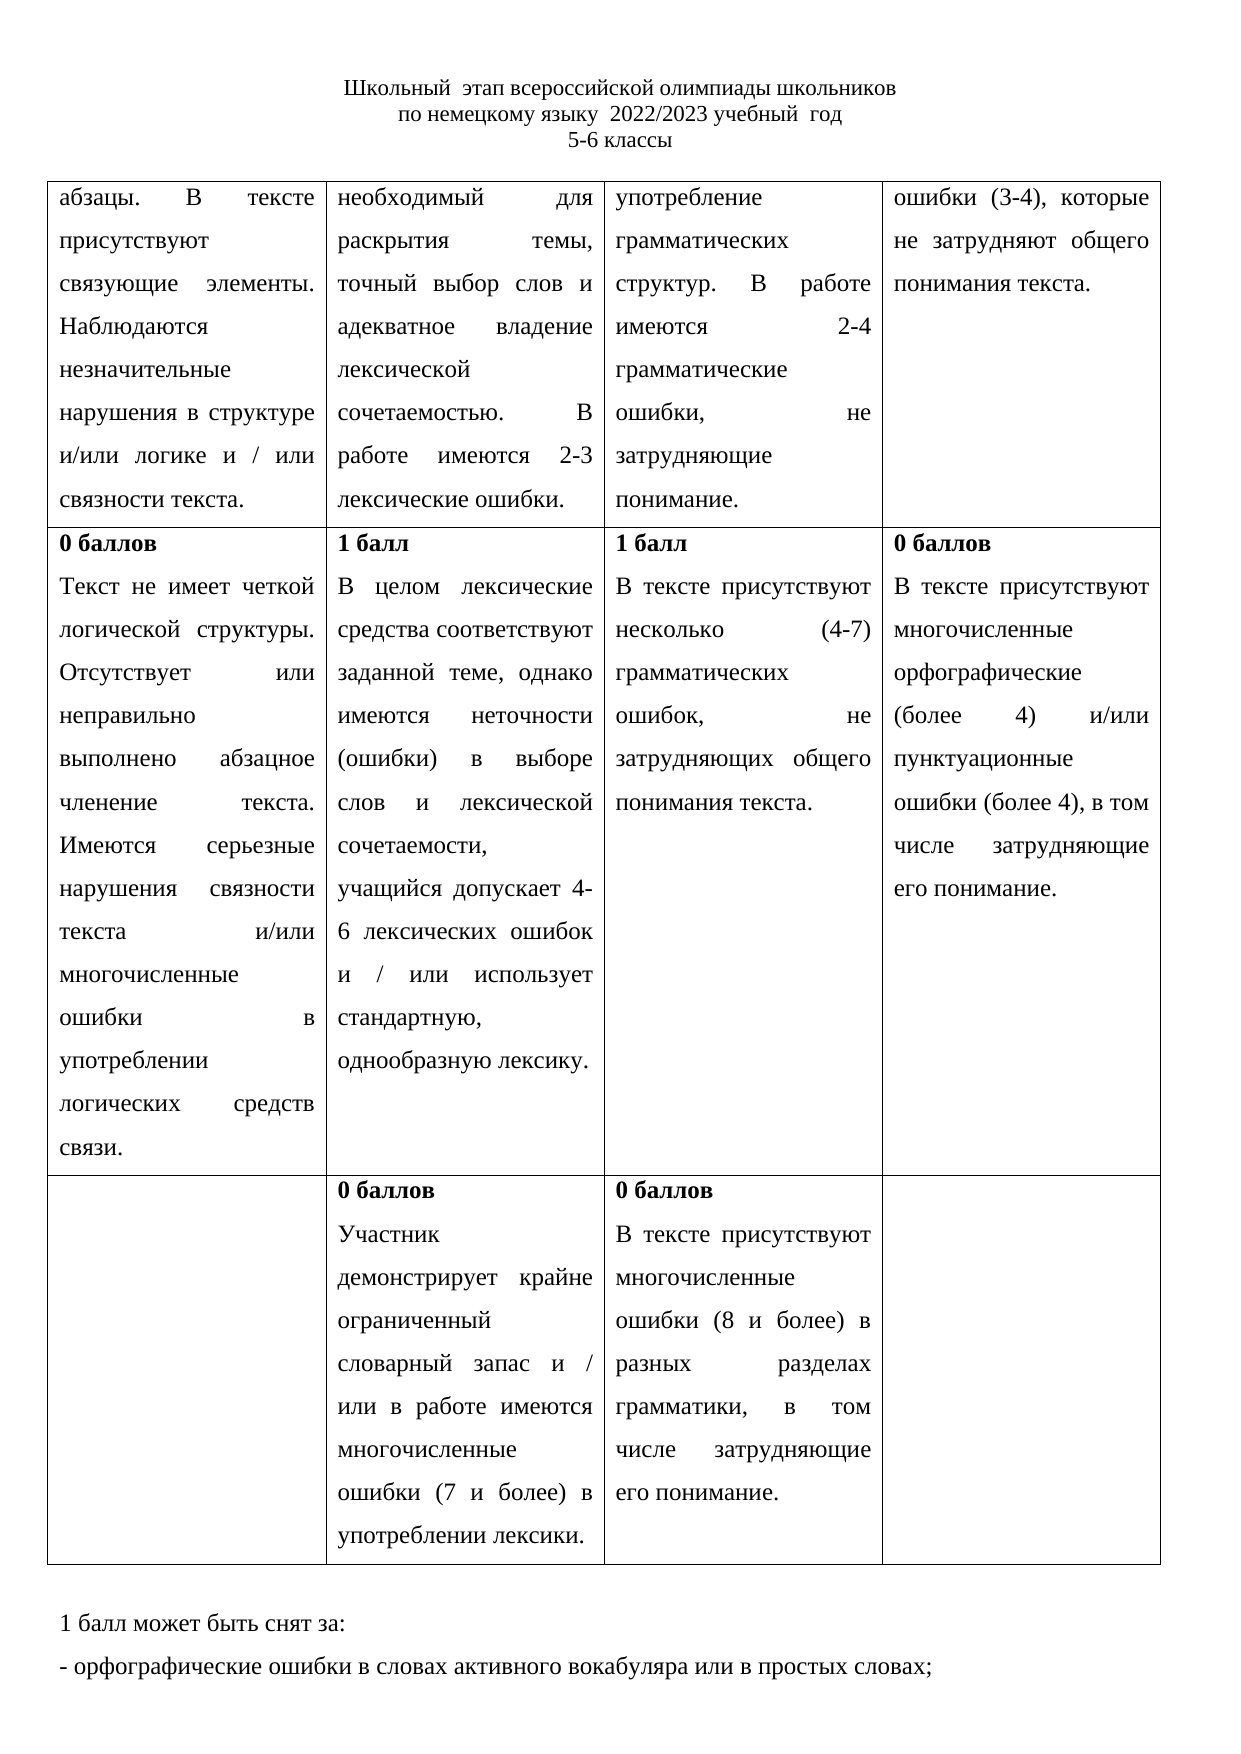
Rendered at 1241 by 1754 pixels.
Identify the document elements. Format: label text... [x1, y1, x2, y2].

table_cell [327, 182, 604, 527]
text 1 балл может быть снят за: [59, 1608, 1181, 1637]
table_cell [883, 1176, 1160, 1564]
table_cell 0 баллов Участник демонстрирует крайне ограниченный словарный запас и / или в работе имеются многочисленные ошибки (7 и более) в употреблении лексики. [327, 1176, 604, 1564]
table_cell 1 балл В тексте присутствуют несколько (4-7) грамматических ошибок, не затрудняющих общего понимания текста. [605, 528, 882, 1174]
table_cell 0 баллов В тексте присутствуют многочисленные орфографические (более 4) и/или пунктуационные ошибки (более 4), в том числе затрудняющие его понимание. [883, 528, 1160, 1174]
table_cell 0 баллов Текст не имеет четкой логической структуры. Отсутствует или неправильно выполнено абзацное членение текста. Имеются серьезные нарушения связности текста и/или многочисленные ошибки в употреблении логических средств связи. [48, 528, 326, 1174]
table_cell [883, 182, 1160, 527]
text - орфографические ошибки в словах активного вокабуляра или в простых словах; [59, 1651, 1181, 1680]
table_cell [605, 182, 882, 527]
table_cell 0 баллов В тексте присутствуют многочисленные ошибки (8 и более) в разных разделах грамматики, в том числе затрудняющие его понимание. [605, 1176, 882, 1564]
table_cell 1 балл В целом лексические средства соответствуют заданной теме, однако имеются неточности (ошибки) в выборе слов и лексической сочетаемости, учащийся допускает 4-6 лексических ошибок и / или использует стандартную, однообразную лексику. [327, 528, 604, 1174]
table_cell [48, 1176, 326, 1564]
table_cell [48, 182, 326, 527]
